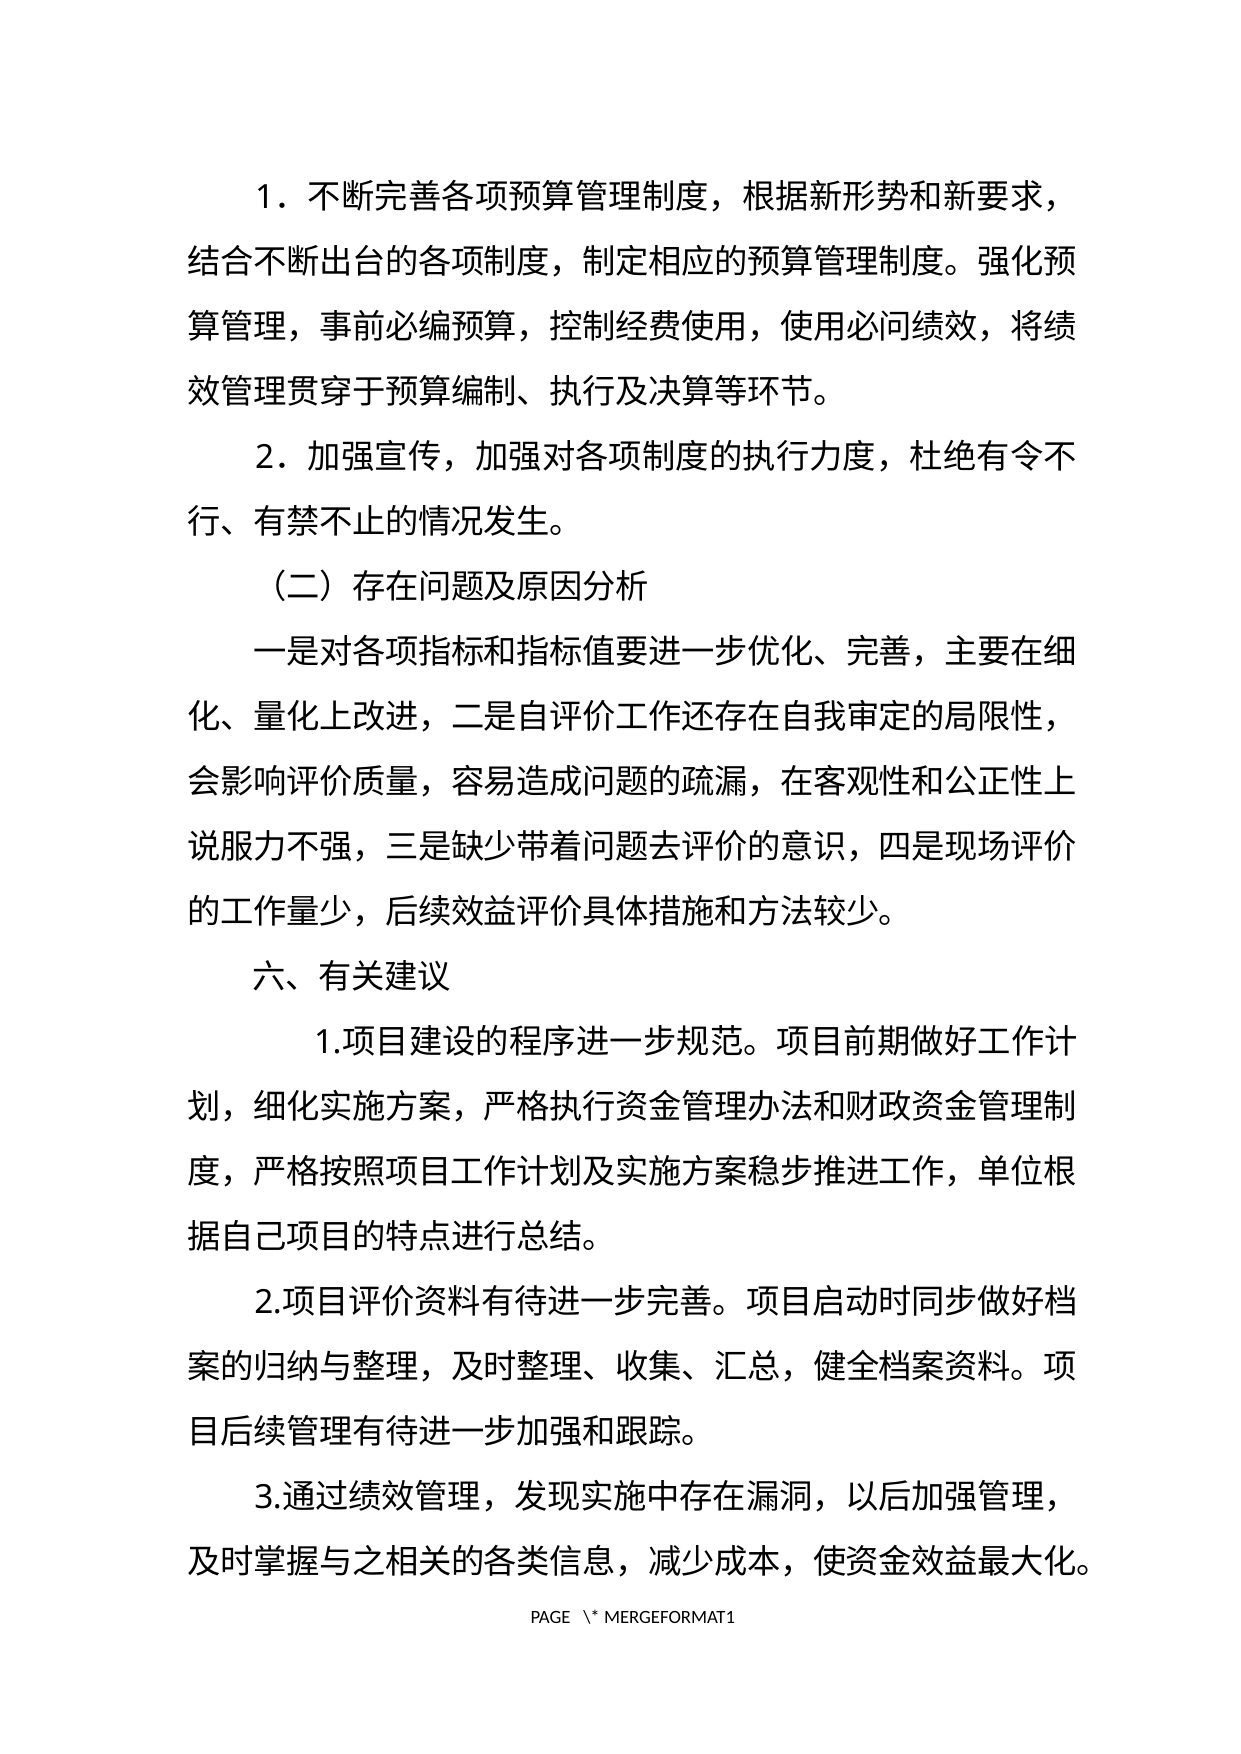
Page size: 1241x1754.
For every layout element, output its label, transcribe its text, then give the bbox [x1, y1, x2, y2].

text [187, 1007, 1078, 1592]
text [187, 162, 1078, 942]
text 六、有关建议 [187, 942, 1078, 1007]
